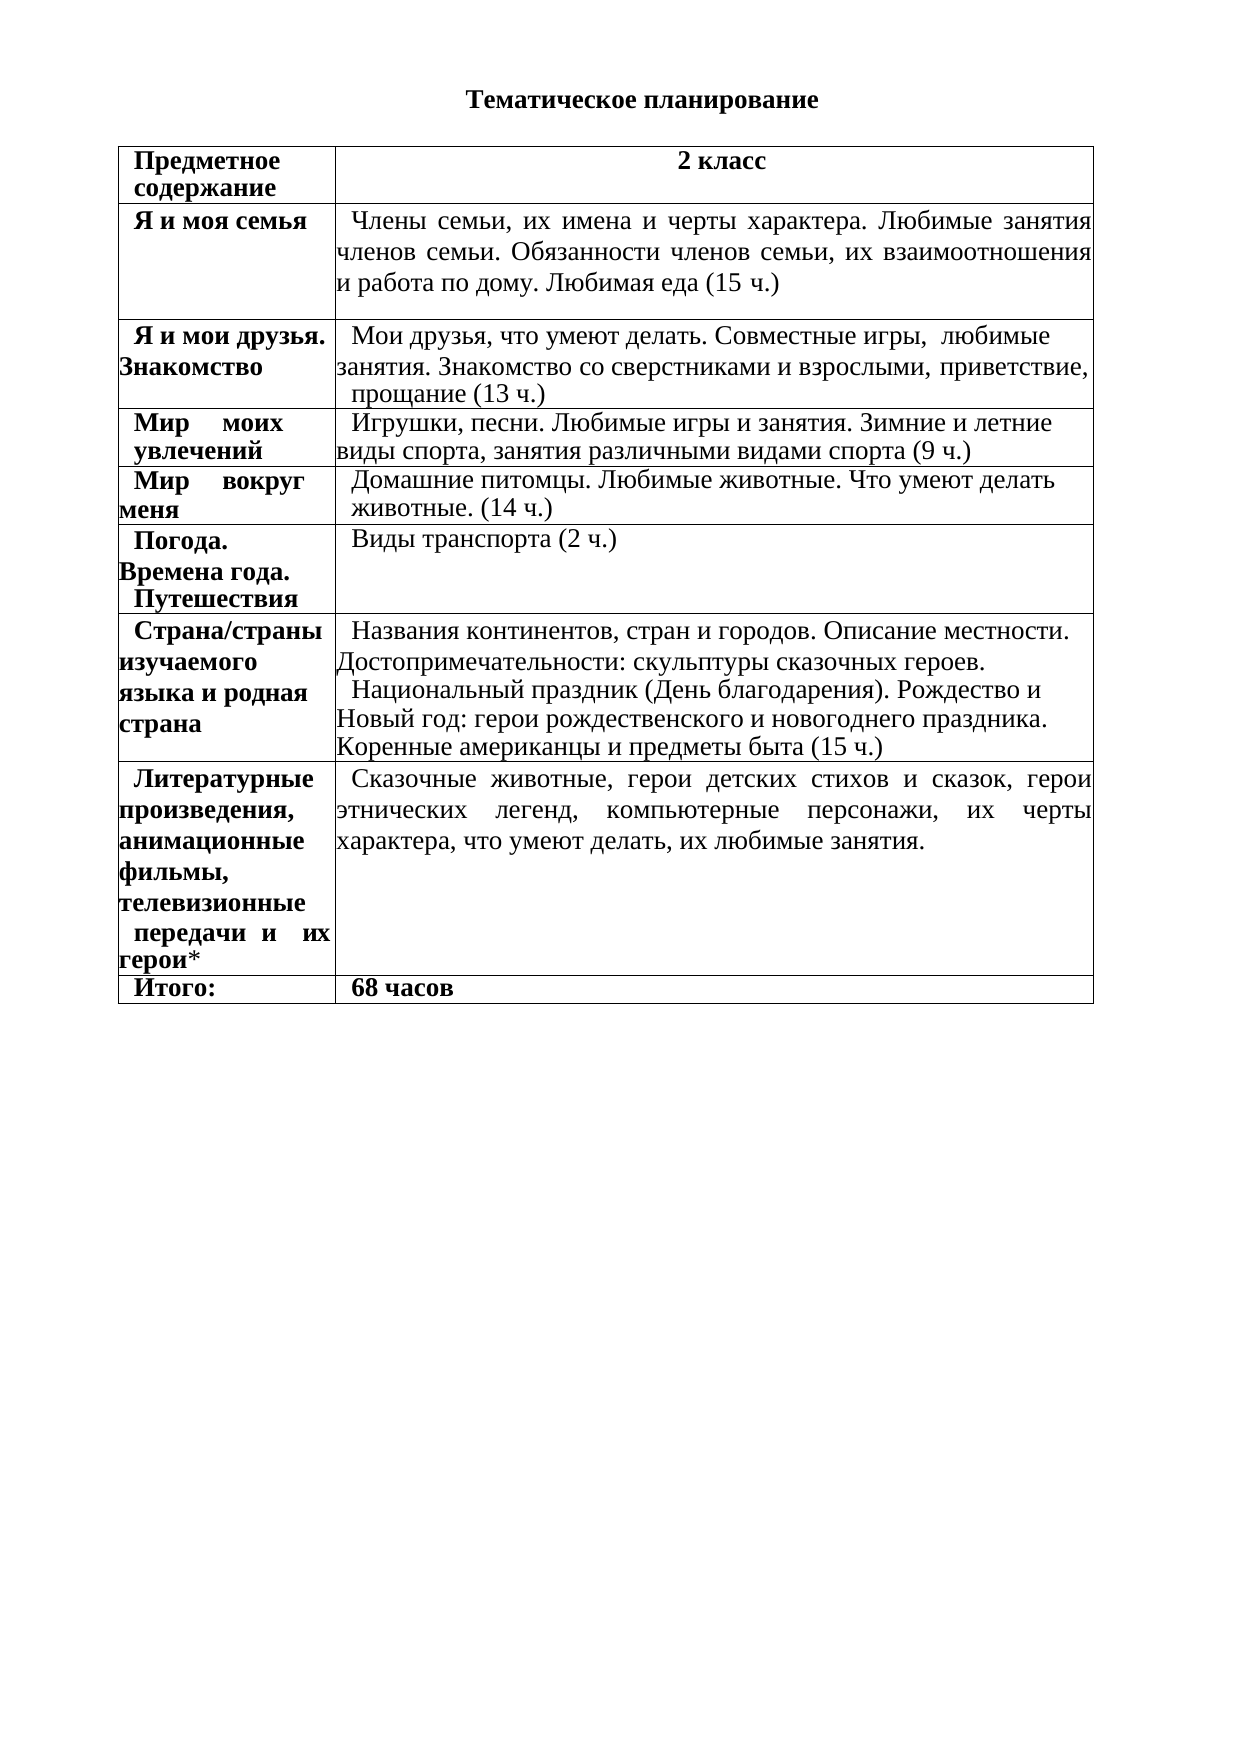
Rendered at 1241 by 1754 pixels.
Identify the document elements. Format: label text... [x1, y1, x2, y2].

table_cell Я и мои друзья. Знакомство [119, 320, 335, 408]
table_cell Мои друзья, что умеют делать. Совместные игры, любимые занятия. Знакомство со сверстниками и взрослыми, приветствие, прощание (13 ч.) [336, 320, 1093, 408]
table_cell Итого: [119, 976, 335, 1003]
table_cell Члены семьи, их имена и черты характера. Любимые занятия членов семьи. Обязанности членов семьи, их взаимоотношения и работа по дому. Любимая еда (15 ч.) [336, 204, 1093, 319]
text Тематическое планирование [118, 83, 1151, 114]
table_header Предметное содержание [119, 147, 335, 203]
table_cell Названия континентов, стран и городов. Описание местности. Достопримечательности: скульптуры сказочных героев. Национальный праздник (День благодарения). Рождество и Новый год: герои рождественского и новогоднего праздника. Коренные американцы и предметы быта (15 ч.) [336, 614, 1093, 761]
table_header 2 класс [336, 147, 1093, 203]
table_cell Я и моя семья [119, 204, 335, 319]
table_cell Игрушки, песни. Любимые игры и занятия. Зимние и летние виды спорта, занятия различными видами спорта (9 ч.) [336, 409, 1093, 466]
table_cell Мир вокруг меня [119, 467, 335, 524]
table_cell Литературные произведения, анимационные фильмы, телевизионные передачи и их герои* [119, 762, 335, 974]
table_cell Виды транспорта (2 ч.) [336, 525, 1093, 613]
table_cell Страна/страны изучаемого языка и родная страна [119, 614, 335, 761]
table_cell 68 часов [336, 976, 1093, 1003]
table_cell Погода. Времена года. Путешествия [119, 525, 335, 613]
table_cell Домашние питомцы. Любимые животные. Что умеют делать животные. (14 ч.) [336, 467, 1093, 524]
table_cell Мир моих увлечений [119, 409, 335, 466]
table_cell Сказочные животные, герои детских стихов и сказок, герои этнических легенд, компьютерные персонажи, их черты характера, что умеют делать, их любимые занятия. [336, 762, 1093, 974]
